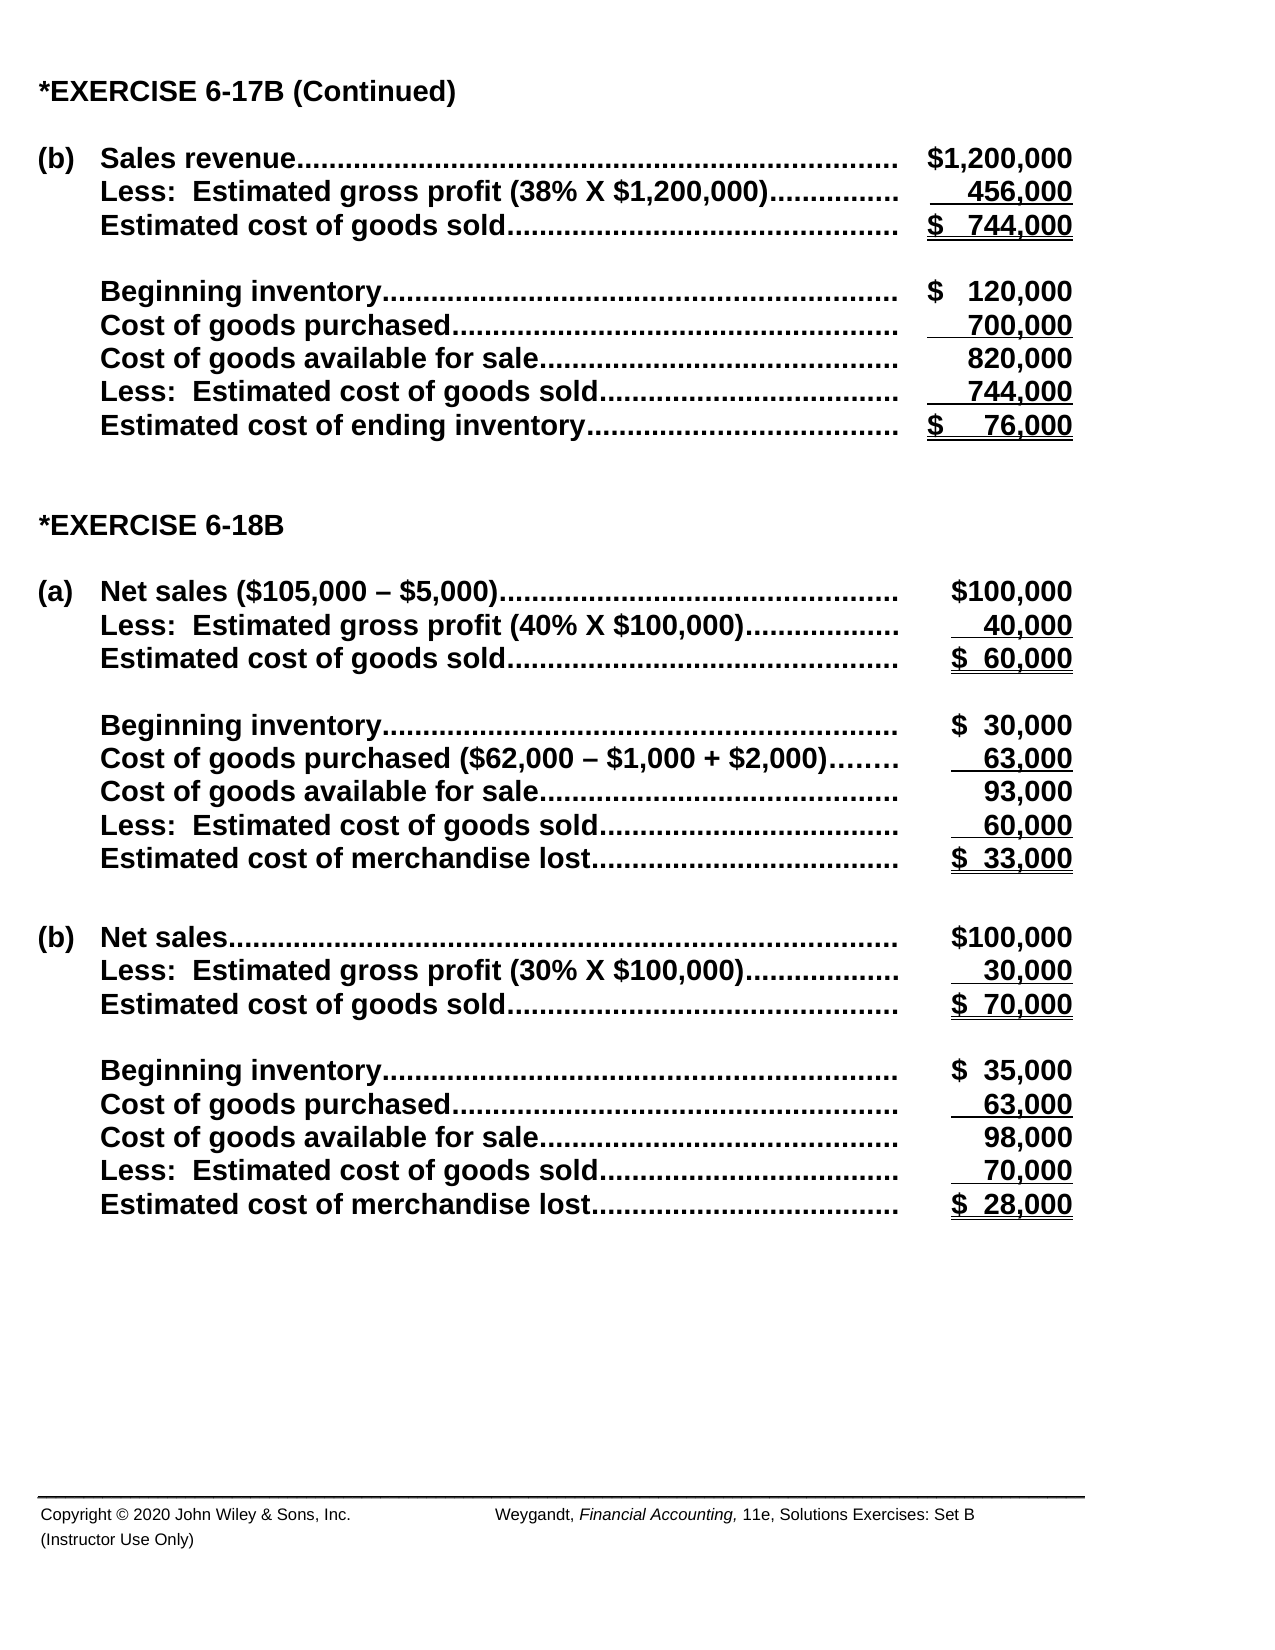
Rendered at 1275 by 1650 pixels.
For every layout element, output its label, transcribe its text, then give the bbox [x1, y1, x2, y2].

text Cost of goods purchased 63,000 [37, 1087, 1125, 1121]
text Less: Estimated cost of goods sold 744,000 [37, 375, 1125, 408]
text Cost of goods purchased 700,000 [37, 308, 1125, 342]
text Estimated cost of goods sold $ 70,000 [37, 987, 1125, 1021]
text Cost of goods available for sale 93,000 [37, 775, 1125, 808]
text Estimated cost of merchandise lost $ 33,000 [37, 842, 1125, 875]
text (b) Sales revenue $1,200,000 [37, 142, 1125, 175]
text Less: Estimated cost of goods sold 70,000 [37, 1154, 1125, 1187]
text Estimated cost of goods sold $ 744,000 [37, 208, 1125, 242]
text Less: Estimated cost of goods sold 60,000 [37, 808, 1125, 842]
text Cost of goods available for sale 98,000 [37, 1121, 1125, 1154]
text Less: Estimated gross profit (38% X $1,200,000) 456,000 [37, 175, 1125, 208]
text *EXERCISE 6-17B (Continued) [38, 75, 1125, 108]
text Less: Estimated gross profit (30% X $100,000) 30,000 [37, 954, 1125, 987]
text Estimated cost of goods sold $ 60,000 [37, 642, 1125, 675]
text Cost of goods purchased ($62,000 – $1,000 + $2,000) 63,000 [37, 742, 1125, 775]
text Cost of goods available for sale 820,000 [37, 342, 1125, 375]
text Beginning inventory $ 30,000 [37, 708, 1125, 742]
text Estimated cost of ending inventory $ 76,000 [37, 408, 1125, 442]
text Estimated cost of merchandise lost $ 28,000 [37, 1187, 1125, 1221]
text Beginning inventory $ 35,000 [37, 1054, 1125, 1087]
text (a) Net sales ($105,000 – $5,000) $100,000 [37, 575, 1125, 608]
text Beginning inventory $ 120,000 [37, 275, 1125, 308]
text (b) Net sales $100,000 [37, 921, 1125, 954]
text Less: Estimated gross profit (40% X $100,000) 40,000 [37, 608, 1125, 642]
text *EXERCISE 6-18B [38, 508, 1125, 542]
